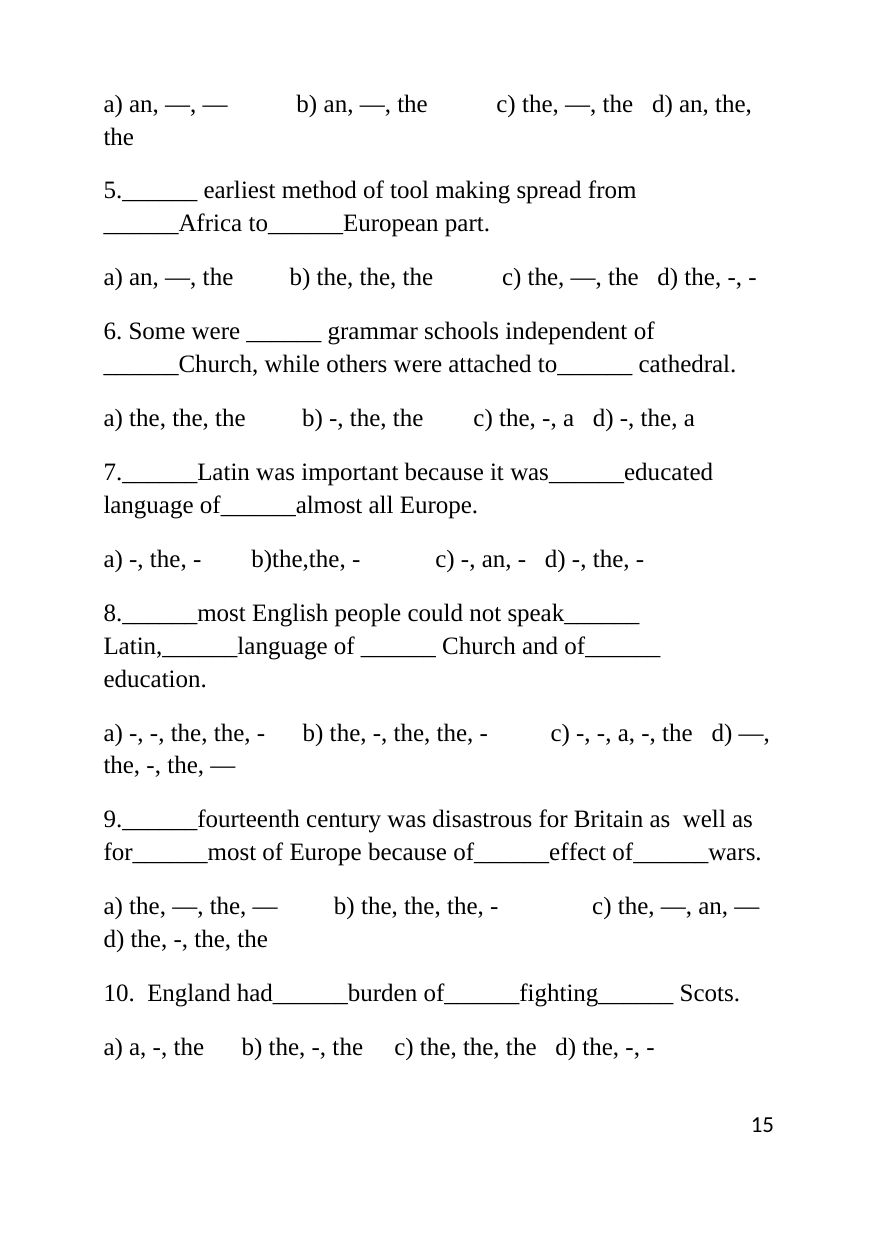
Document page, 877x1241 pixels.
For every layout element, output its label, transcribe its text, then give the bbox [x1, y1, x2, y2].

text 5.______ earliest method of tool making spread from ______Africa to______European part. [103, 176, 774, 237]
text 6. Some were ______ grammar schools independent of ______Church, while others were attached to______ cathedral. [103, 316, 774, 378]
text 7.______Latin was important because it was______educated language of______almost all Europe. [103, 457, 774, 519]
text a) the, the, the b) -, the, the c) the, -, a d) -, the, a [103, 403, 774, 432]
text a) an, —, — b) an, —, the c) the, —, the d) an, the, the [103, 89, 774, 150]
text 8.______most English people could not speak______ Latin,______language of ______ Church and of______ education. [103, 598, 774, 692]
text 10. England had______burden of______fighting______ Scots. [103, 978, 774, 1007]
text a) -, the, - b)the,the, - c) -, an, - d) -, the, - [103, 544, 774, 573]
text a) a, -, the b) the, -, the c) the, the, the d) the, -, - [103, 1032, 774, 1061]
text a) an, —, the b) the, the, the c) the, —, the d) the, -, - [103, 262, 774, 291]
text 9.______fourteenth century was disastrous for Britain as well as for______most of Europe because of______effect of______wars. [103, 804, 774, 866]
text a) the, —, the, — b) the, the, the, - c) the, —, an, — d) the, -, the, the [103, 891, 774, 953]
text a) -, -, the, the, - b) the, -, the, the, - c) -, -, a, -, the d) —, the, -, the, — [103, 718, 774, 779]
